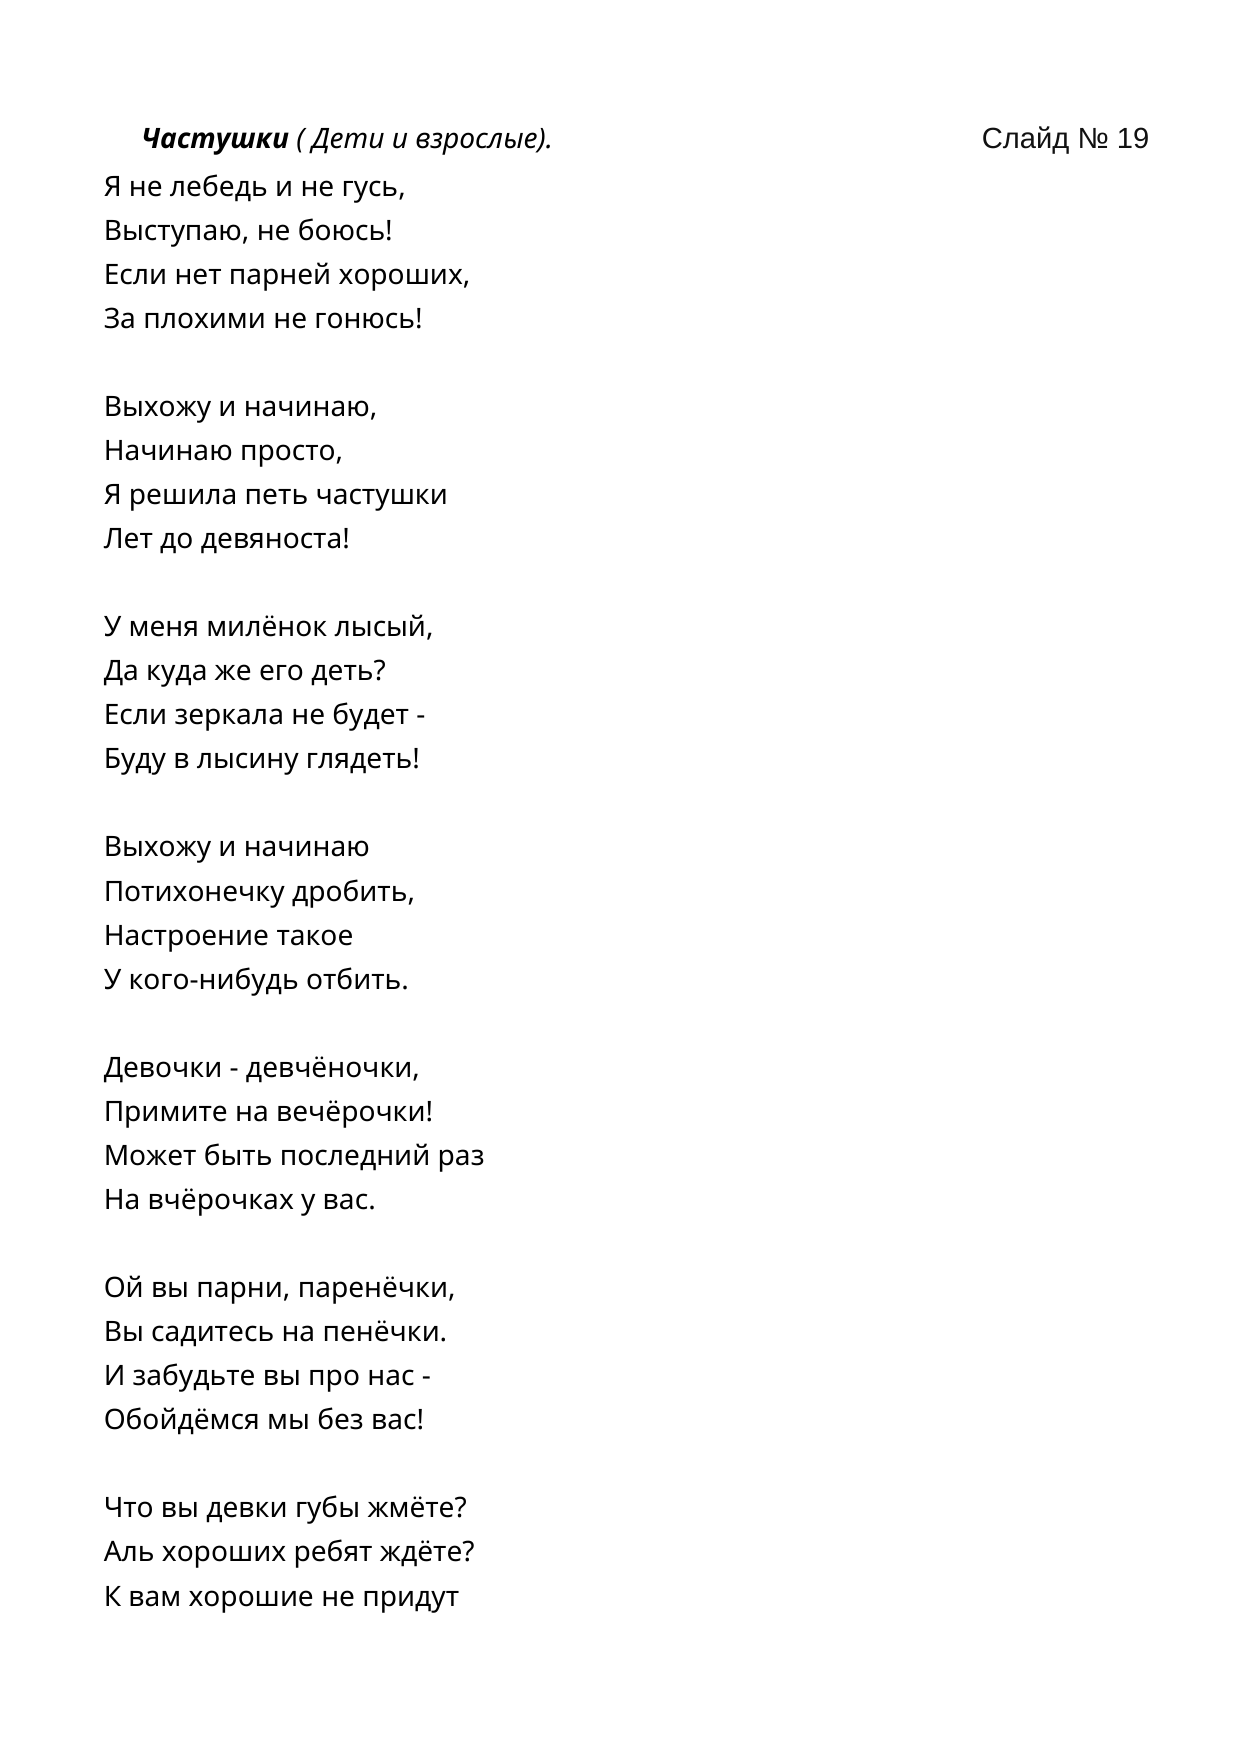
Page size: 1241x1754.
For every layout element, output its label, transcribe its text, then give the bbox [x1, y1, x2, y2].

text Частушки ( Дети и взрослые). Слайд № 19 [141, 118, 1152, 156]
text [103, 166, 1152, 1614]
